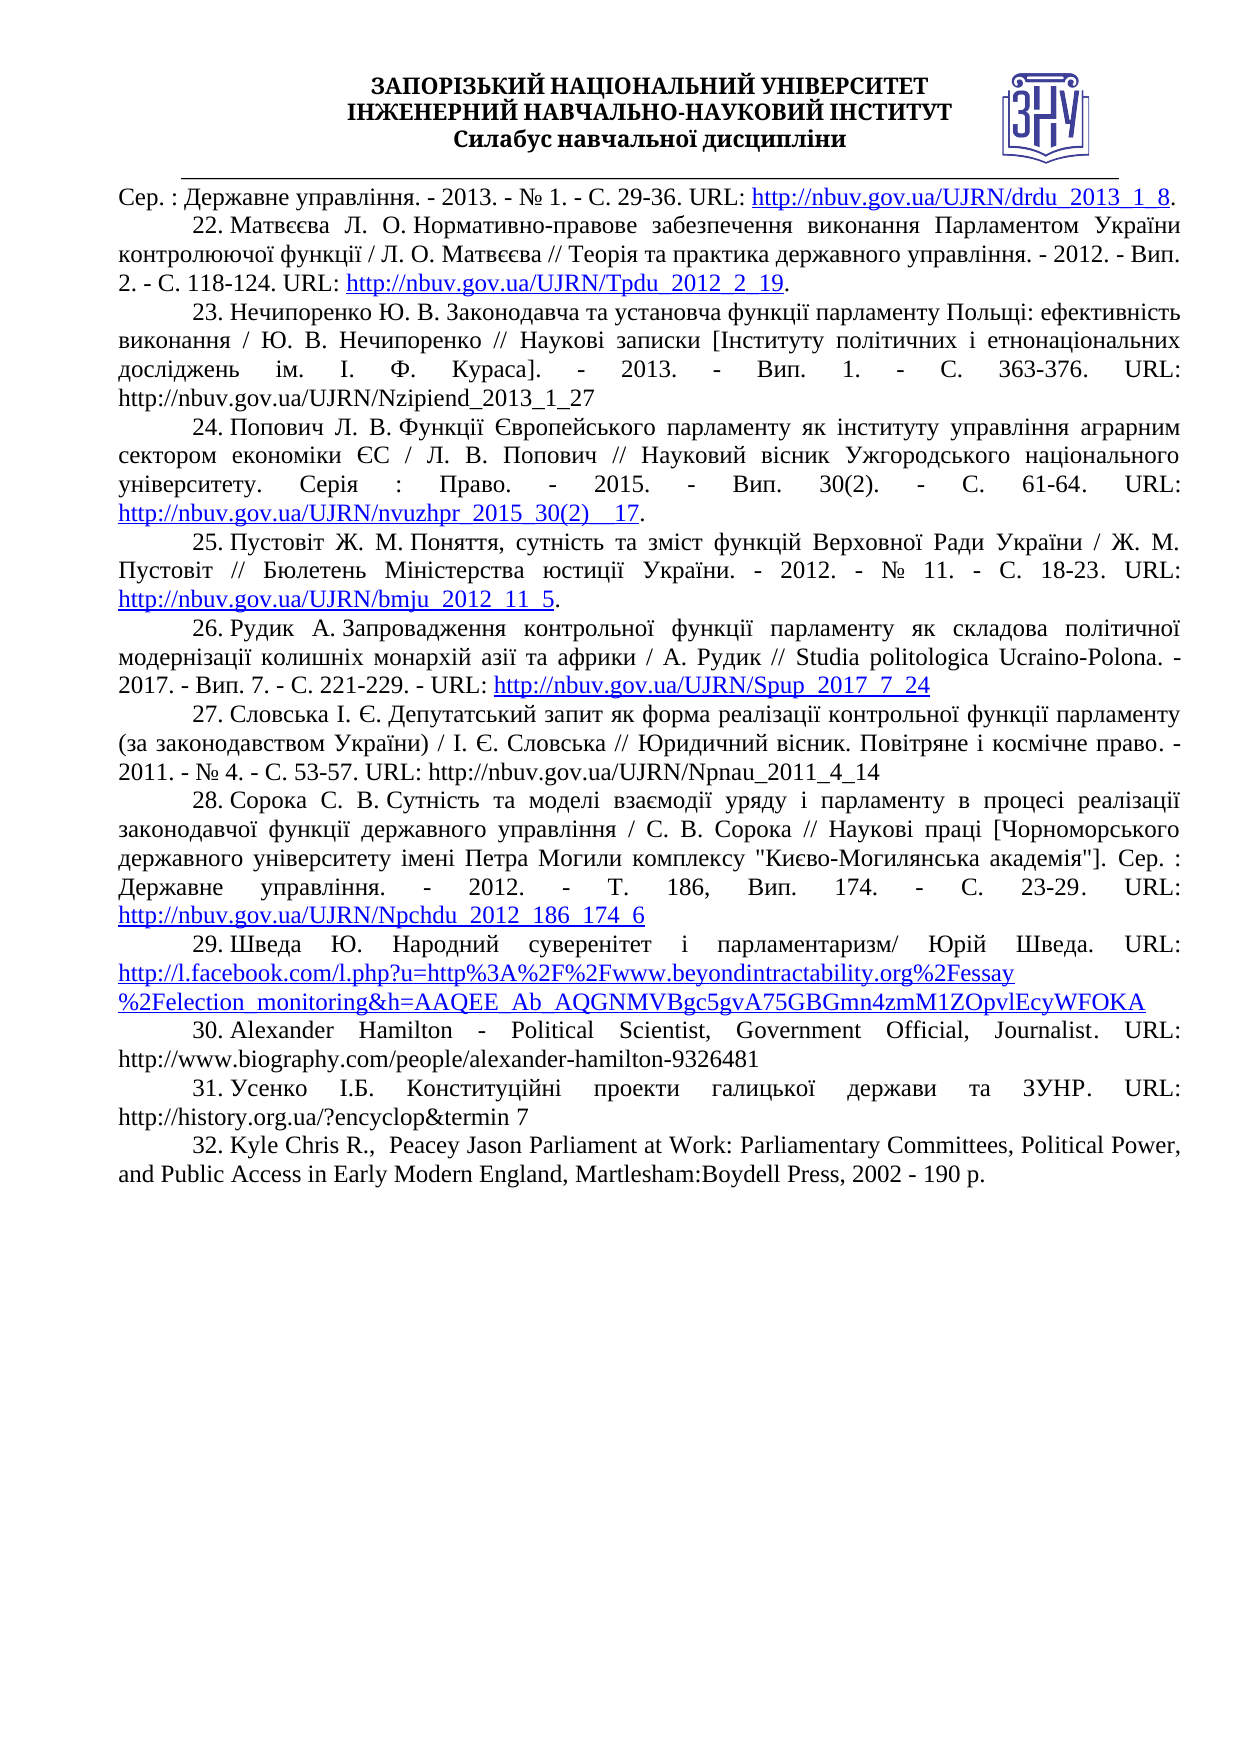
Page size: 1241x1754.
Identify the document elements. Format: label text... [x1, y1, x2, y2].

list Усенко І.Б. Конституційні проекти галицької держави та ЗУНР. URL: http://history.org.ua/?encyclop&termin 7 [118, 1073, 1181, 1130]
list Пустовіт Ж. М. Поняття, сутність та зміст функцій Верховної Ради України / Ж. М. Пустовіт // Бюлетень Міністерства юстиції України. - 2012. - № 11. - С. 18-23. URL: http://nbuv.gov.ua/UJRN/bmju_2012_11_5. [118, 527, 1181, 613]
list Alexander Hamilton - Political Scientist, Government Official, Journalist. URL: http://www.biography.com/people/alexander-hamilton-9326481 [118, 1015, 1181, 1073]
list Матвєєва Л. О. Нормативно-правове забезпечення виконання Парламентом України контролюючої функції / Л. О. Матвєєва // Теорія та практика державного управління. - 2012. - Вип. 2. - С. 118-124. URL: http://nbuv.gov.ua/UJRN/Tpdu_2012_2_19. [118, 210, 1181, 297]
list Нечипоренко Ю. В. Законодавча та установча функції парламенту Польщі: ефективність виконання / Ю. В. Нечипоренко // Наукові записки [Інституту політичних і етнонаціональних досліджень ім. І. Ф. Кураса]. - 2013. - Вип. 1. - С. 363-376. URL: http://nbuv.gov.ua/UJRN/Nzipiend_2013_1_27 [118, 297, 1181, 412]
list Сорока С. В. Сутність та моделі взаємодії уряду і парламенту в процесі реалізації законодавчої функції державного управління / С. В. Сорока // Наукові праці [Чорноморського державного університету імені Петра Могили комплексу "Києво-Могилянська академія"]. Сер. : Державне управління. - 2012. - Т. 186, Вип. 174. - С. 23-29. URL: http://nbuv.gov.ua/UJRN/Npchdu_2012_186_174_6 [118, 785, 1181, 929]
list Kyle Chris R., Peacey Jason Parliament at Work: Parliamentary Committees, Political Power, and Public Access in Early Modern England, Martlesham:Boydell Press, 2002 - 190 p. [118, 1130, 1181, 1188]
list Шведа Ю. Народний суверенітет і парламентаризм/ Юрій Шведа. URL: http://l.facebook.com/l.php?u=http%3A%2F%2Fwww.beyondintractability.org%2Fessay%2Felection_monitoring&h=AAQEE_Ab_AQGNMVBgc5gvA75GBGmn4zmM1ZOpvlEcyWFOKA [118, 929, 1181, 1015]
list Попович Л. В. Функції Європейського парламенту як інституту управління аграрним сектором економіки ЄС / Л. В. Попович // Науковий вісник Ужгородського національного університету. Серія : Право. - 2015. - Вип. 30(2). - С. 61-64. URL: http://nbuv.gov.ua/UJRN/nvuzhpr_2015_30(2)__17. [118, 412, 1181, 527]
list Рудик А. Запровадження контрольної функції парламенту як складова політичної модернізації колишніх монархій азії та африки / А. Рудик // Studia politologica Ucraino-Polona. - 2017. - Вип. 7. - С. 221-229. - URL: http://nbuv.gov.ua/UJRN/Spup_2017_7_24 [118, 613, 1181, 699]
list Словська І. Є. Депутатський запит як форма реалізації контрольної функції парламенту (за законодавством України) / І. Є. Словська // Юридичний вісник. Повітряне і космічне право. - 2011. - № 4. - С. 53-57. URL: http://nbuv.gov.ua/UJRN/Npnau_2011_4_14 [118, 699, 1181, 785]
picture [1002, 73, 1090, 164]
